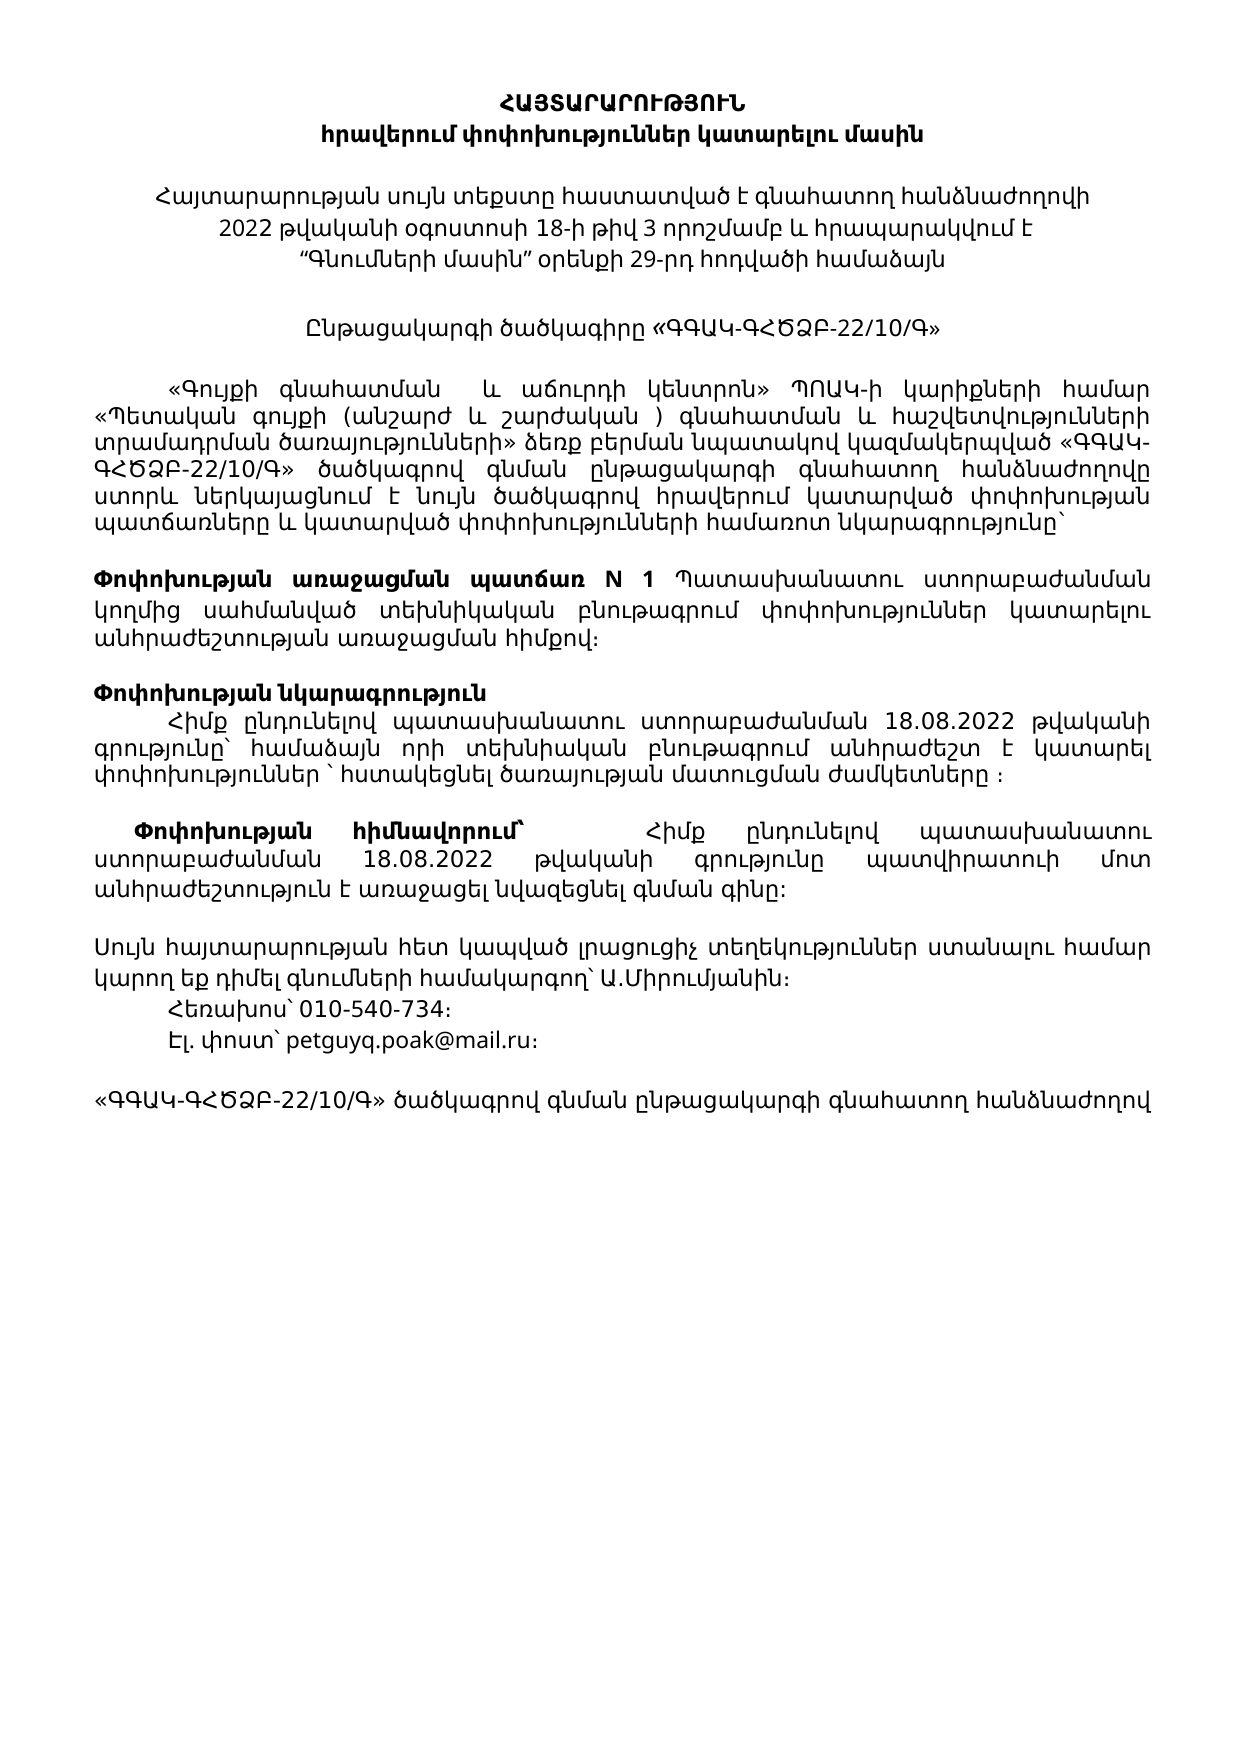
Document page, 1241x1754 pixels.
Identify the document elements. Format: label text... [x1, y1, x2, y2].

text «Գույքի գնահատման և աճուրդի կենտրոն» ՊՈԱԿ-ի կարիքների համար «Պետական գույքի (անշարժ և շարժական ) գնահատման և հաշվետվությունների տրամադրման ծառայությունների» ձեռք բերման նպատակով կազմակերպված «ԳԳԱԿ-ԳՀԾՁԲ-22/10/Գ» ծածկագրով գնման ընթացակարգի գնահատող հանձնաժողովը ստորև ներկայացնում է նույն ծածկագրով հրավերում կատարված փոփոխության պատճառները և կատարված փոփոխությունների համառոտ նկարագրությունը` [94, 376, 1152, 536]
subtitle Հայտարարության սույն տեքստը հաստատված է գնահատող հանձնաժողովի [94, 180, 1152, 211]
text Հեռախոս՝ 010-540-734։ [94, 993, 1152, 1024]
text Էլ. փոստ՝ petguyq.poak@mail.ru։ [94, 1024, 1152, 1056]
text Փոփոխության հիմնավորում՝ Հիմք ընդունելով պատասխանատու ստորաբաժանման 18.08.2022 թվականի գրությունը պատվիրատուի մոտ անհրաժեշտություն է առաջացել նվազեցնել գնման գինը: [94, 815, 1152, 904]
subtitle 2022 թվականի օգոստոսի 18-ի թիվ 3 որոշմամբ և հրապարակվում է [94, 211, 1152, 243]
text Հիմք ընդունելով պատասխանատու ստորաբաժանման 18.08.2022 թվականի գրությունը՝ համաձայն որի տեխնիական բնութագրում անհրաժեշտ է կատարել փոփոխություններ ՝ հստակեցնել ծառայության մատուցման ժամկետները ։ [94, 708, 1152, 788]
text Փոփոխության նկարագրություն [94, 677, 1152, 708]
text Փոփոխության առաջացման պատճառ N 1 Պատասխանատու ստորաբաժանման կողմից սահմանված տեխնիկական բնութագրում փոփոխություններ կատարելու անհրաժեշտության առաջացման հիմքով։ [94, 563, 1152, 652]
text «ԳԳԱԿ-ԳՀԾՁԲ-22/10/Գ» ծածկագրով գնման ընթացակարգի գնահատող հանձնաժողով [94, 1087, 1152, 1114]
text ՀԱՅՏԱՐԱՐՈՒԹՅՈՒՆ [94, 86, 1152, 118]
text հրավերում փոփոխություններ կատարելու մասին [94, 118, 1152, 149]
subtitle Ընթացակարգի ծածկագիրը «ԳԳԱԿ-ԳՀԾՁԲ-22/10/Գ» [94, 305, 1152, 345]
subtitle “Գնումների մասին” օրենքի 29-րդ հոդվածի համաձայն [94, 243, 1152, 274]
text Սույն հայտարարության հետ կապված լրացուցիչ տեղեկություններ ստանալու համար կարող եք դիմել գնումների համակարգող՝ Ա.Միրումյանին։ [94, 931, 1152, 993]
